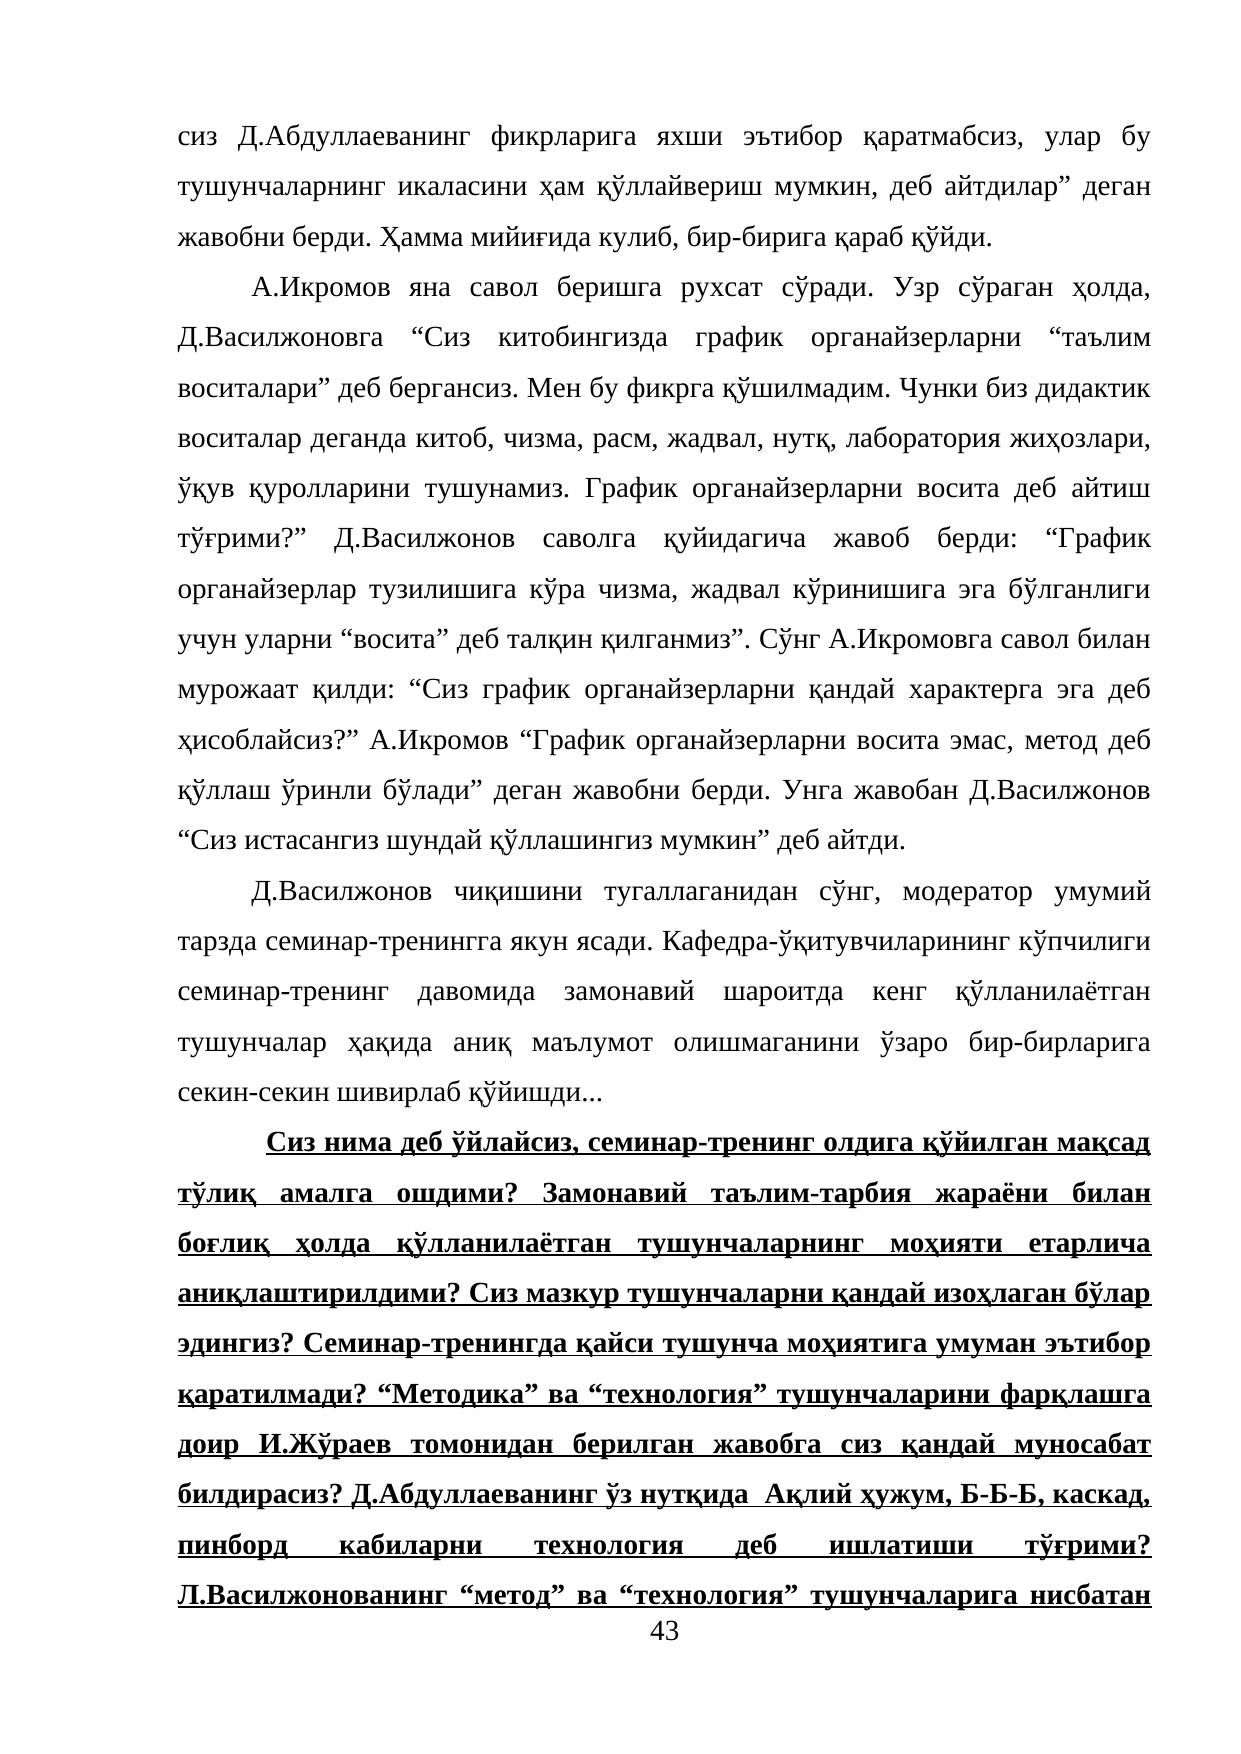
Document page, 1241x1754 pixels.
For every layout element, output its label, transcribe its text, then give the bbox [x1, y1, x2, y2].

text А.Икромов яна савол беришга рухсат сўради. Узр сўраган ҳолда, Д.Василжоновга “Сиз китобингизда график органайзерларни “таълим воситалари” деб бергансиз. Мен бу фикрга қўшилмадим. Чунки биз дидактик воситалар деганда китоб, чизма, расм, жадвал, нутқ, лаборатория жиҳозлари, ўқув қуролларини тушунамиз. График органайзерларни восита деб айтиш тўғрими?” Д.Василжонов саволга қуйидагича жавоб берди: “График органайзерлар тузилишига кўра чизма, жадвал кўринишига эга бўлганлиги учун уларни “восита” деб талқин қилганмиз”. Сўнг А.Икромовга савол билан мурожаат қилди: “Сиз график органайзерларни қандай характерга эга деб ҳисоблайсиз?” А.Икромов “График органайзерларни восита эмас, метод деб қўллаш ўринли бўлади” деган жавобни берди. Унга жавобан Д.Василжонов “Сиз истасангиз шундай қўллашингиз мумкин” деб айтди. [177, 269, 1152, 856]
text Д.Василжонов чиқишини тугаллаганидан сўнг, модератор умумий тарзда семинар-тренингга якун ясади. Кафедра-ўқитувчиларининг кўпчилиги семинар-тренинг давомида замонавий шароитда кенг қўлланилаётган тушунчалар ҳақида аниқ маълумот олишмаганини ўзаро бир-бирларига секин-секин шивирлаб қўйишди... [177, 873, 1152, 1108]
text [177, 118, 1152, 252]
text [177, 1557, 1152, 1606]
